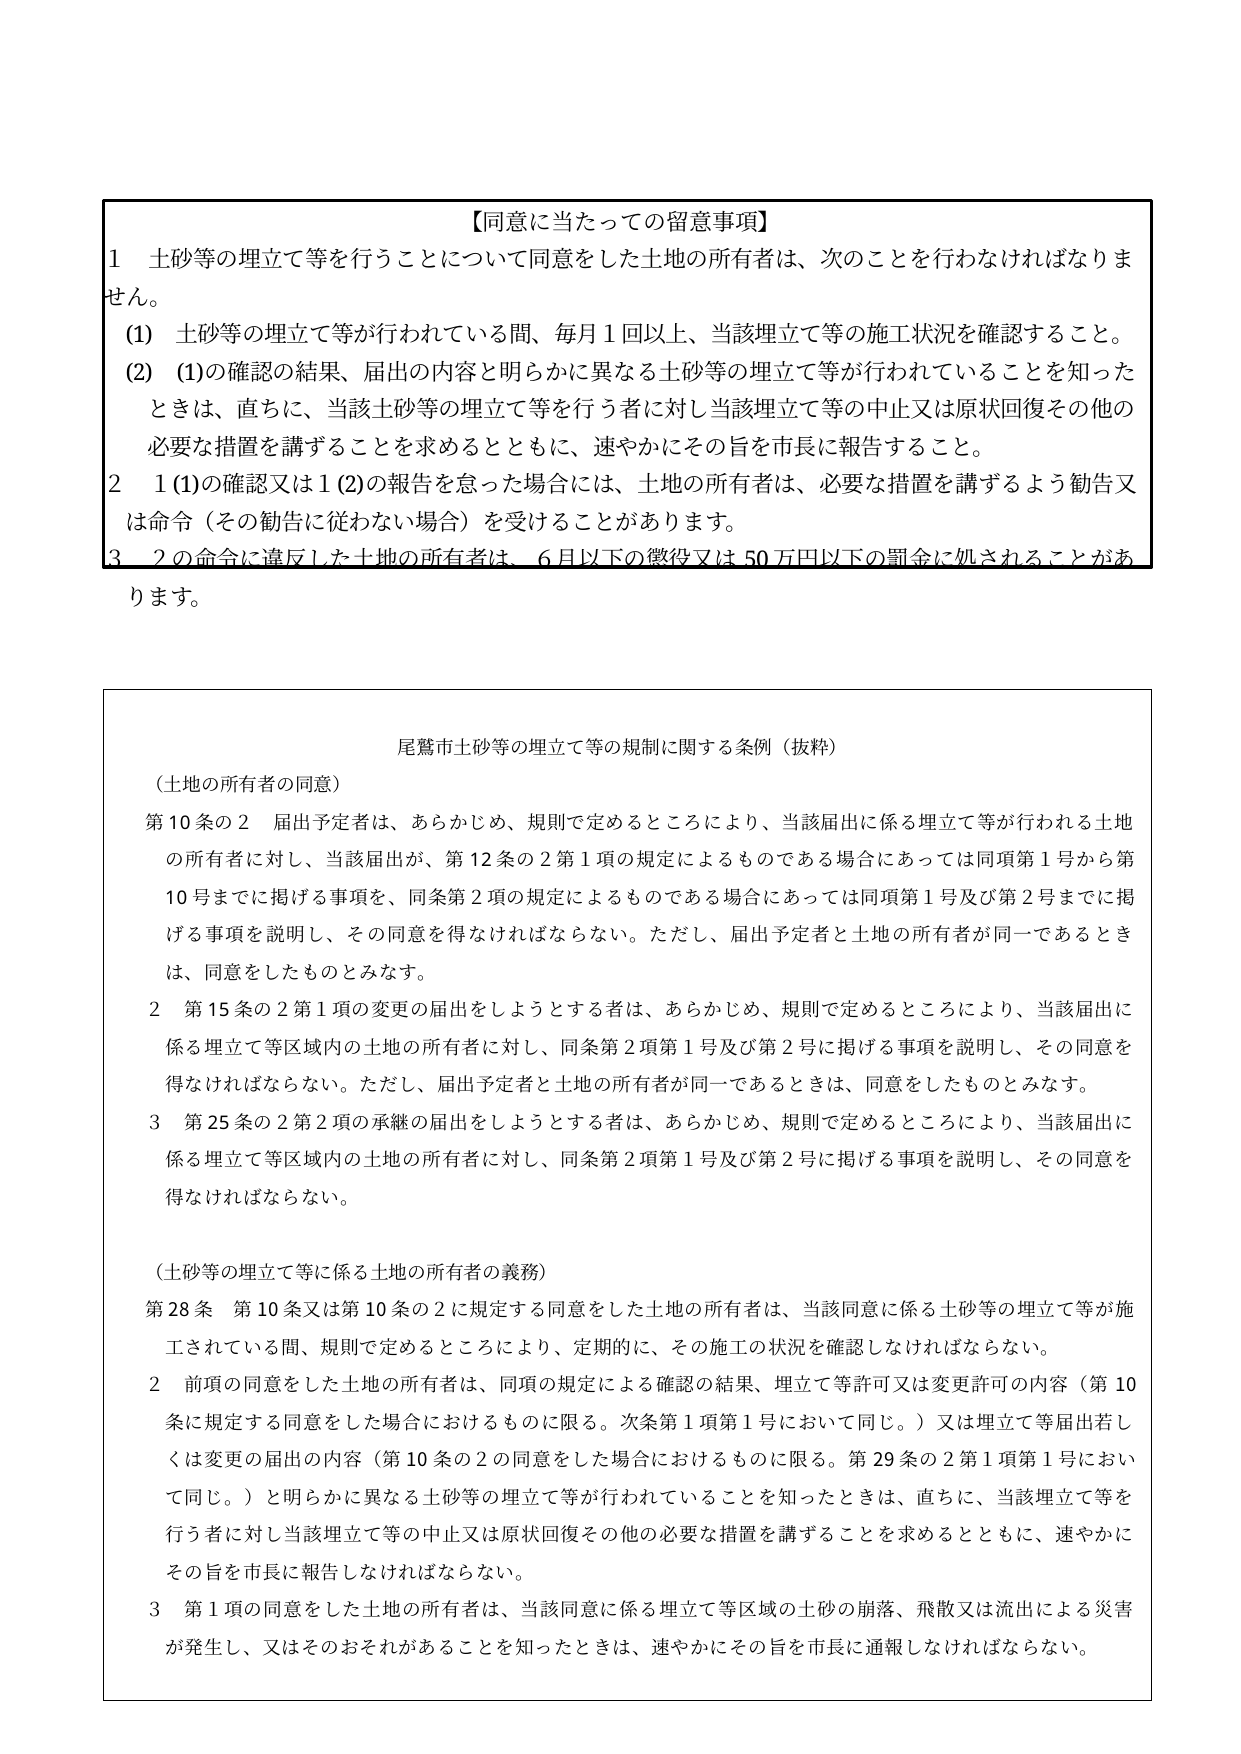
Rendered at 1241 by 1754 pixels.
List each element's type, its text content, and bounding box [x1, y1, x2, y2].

text (1) 土砂等の埋立て等が行われている間、毎月１回以上、当該埋立て等の施工状況を確認すること。 [125, 314, 1137, 351]
text (2) (1)の確認の結果、届出の内容と明らかに異なる土砂等の埋立て等が行われていることを知ったときは、直ちに、当該土砂等の埋立て等を行う者に対し当該埋立て等の中止又は原状回復その他の必要な措置を講ずることを求めるとともに、速やかにその旨を市長に報告すること。 [125, 351, 1137, 464]
text ３ ２の命令に違反した土地の所有者は、６月以下の懲役又は50万円以下の罰金に処されることがあります。 [105, 539, 1137, 565]
text ３ ２の命令に違反した土地の所有者は、６月以下の懲役又は50万円以下の罰金に処されることがあります。 [103, 569, 1137, 614]
text １ 土砂等の埋立て等を行うことについて同意をした土地の所有者は、次のことを行わなければなりません。 [105, 239, 1137, 314]
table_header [104, 690, 1151, 1700]
text 【同意に当たっての留意事項】 [105, 202, 1137, 239]
text ２ １(1)の確認又は１(2)の報告を怠った場合には、土地の所有者は、必要な措置を講ずるよう勧告又は命令（その勧告に従わない場合）を受けることがあります。 [105, 464, 1137, 539]
